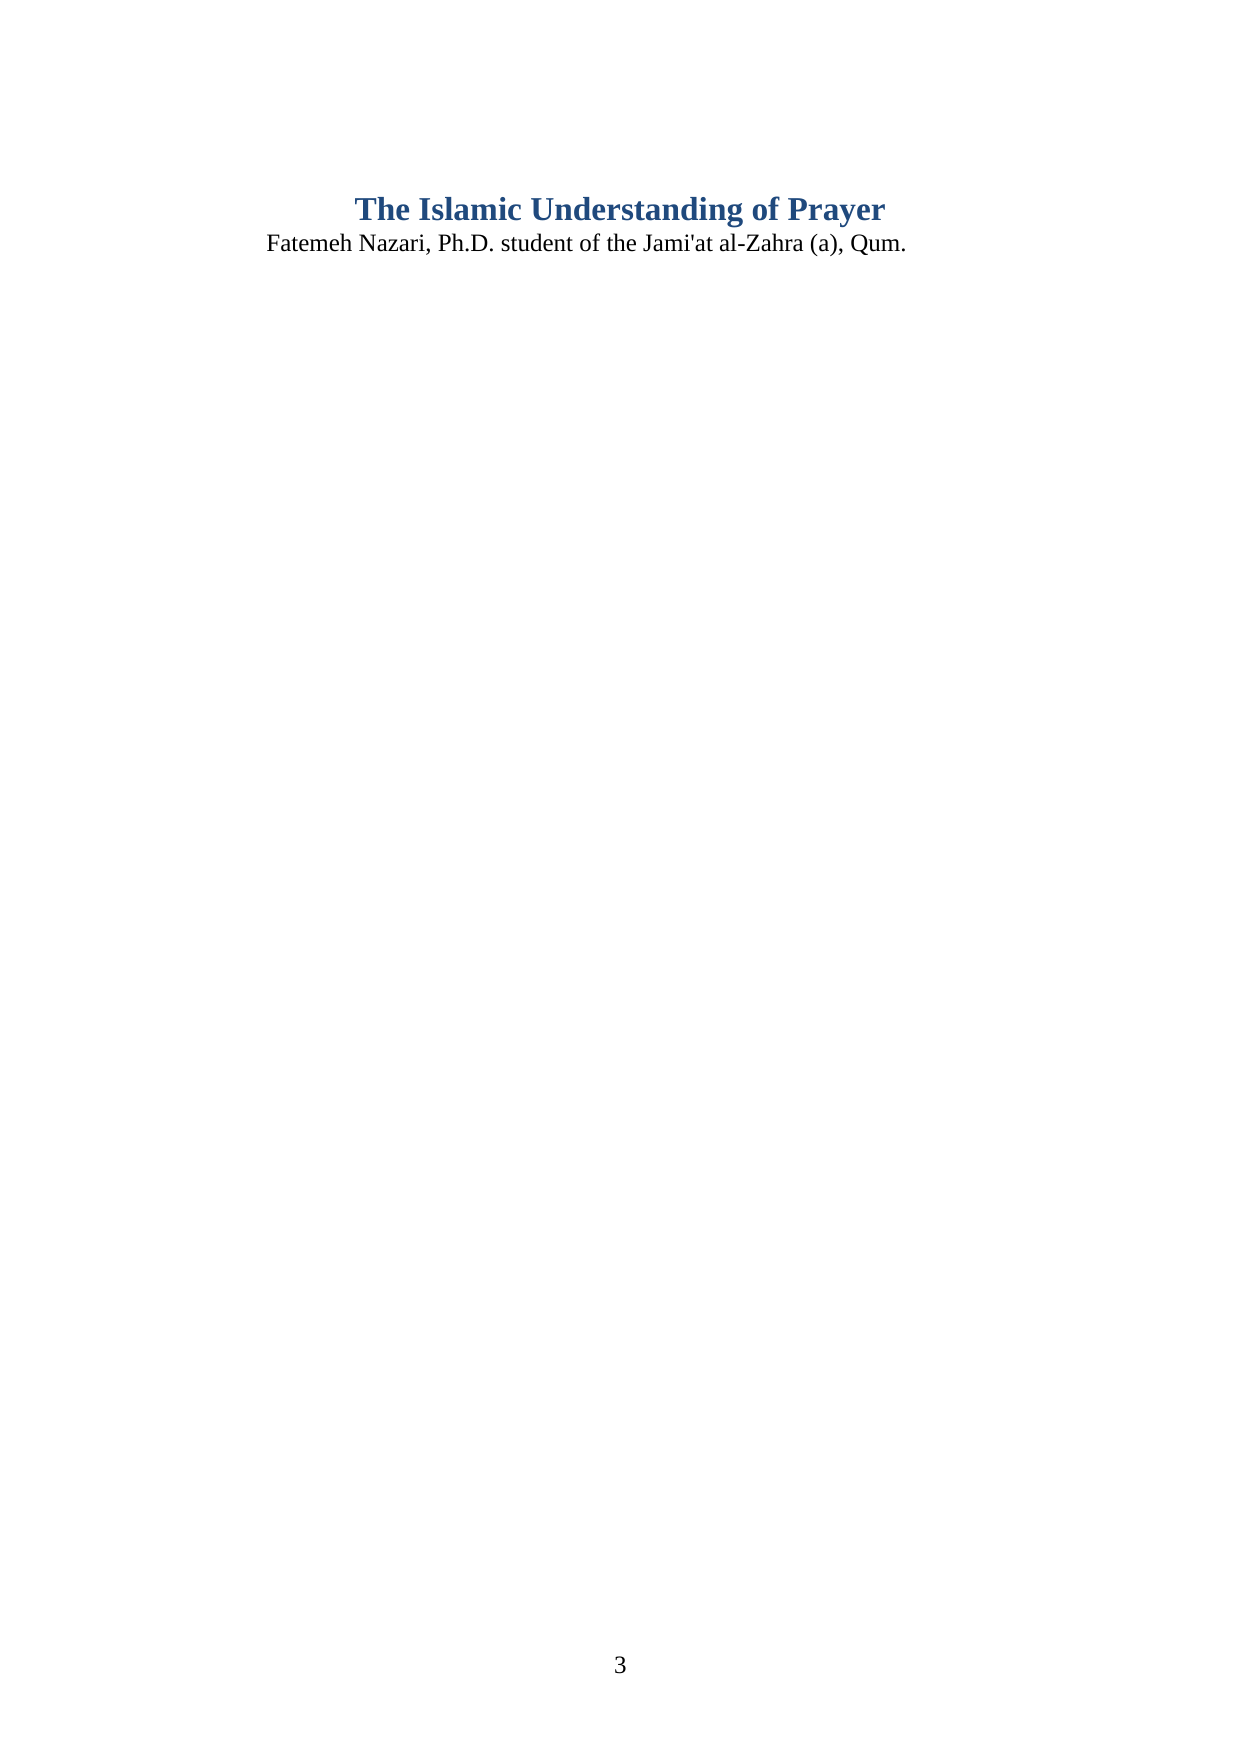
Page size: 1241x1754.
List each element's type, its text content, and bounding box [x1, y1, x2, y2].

subtitle The Islamic Understanding of Prayer [236, 190, 1004, 228]
text Fatemeh Nazari, Ph.D. student of the Jami'at al-Zahra (a), Qum. [236, 228, 1004, 257]
